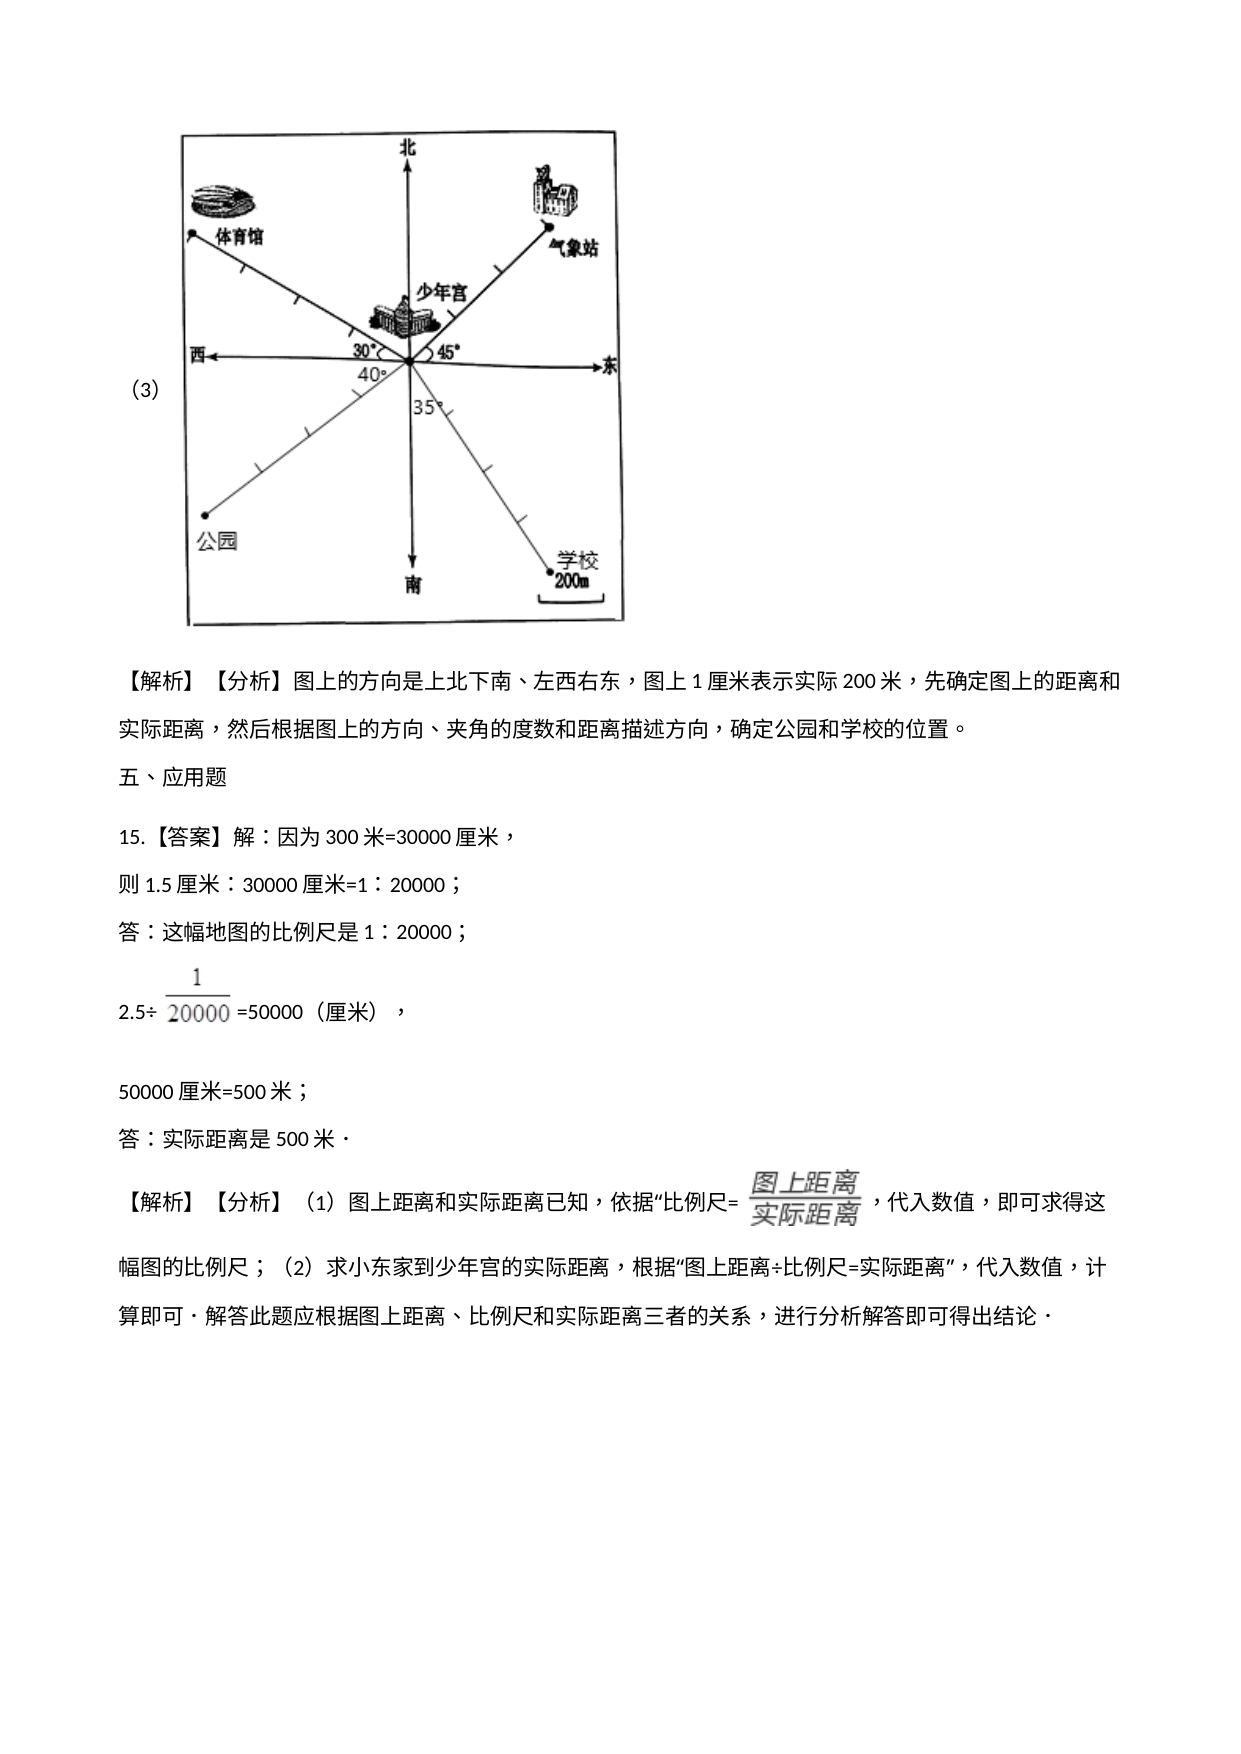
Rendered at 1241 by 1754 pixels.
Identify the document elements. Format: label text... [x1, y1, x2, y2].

text 50000厘米=500米； [118, 1075, 1122, 1107]
text 答：实际距离是500米． [118, 1122, 1122, 1155]
text 则1.5厘米：30000厘米=1：20000； [118, 868, 1122, 900]
text 五、应用题 [118, 761, 1122, 793]
text 【解析】【分析】图上的方向是上北下南、左西右东，图上1厘米表示实际200米，先确定图上的距离和实际距离，然后根据图上的方向、夹角的度数和距离描述方向，确定公园和学校的位置。 [118, 664, 1122, 746]
text 15.【答案】解：因为300米=30000厘米， [118, 820, 1122, 853]
picture [173, 129, 628, 631]
text 2.5÷ =50000（厘米）， [118, 963, 1122, 1060]
picture [748, 1169, 866, 1226]
picture [161, 962, 237, 1027]
text 答：这幅地图的比例尺是1：20000； [118, 915, 1122, 948]
text 【解析】【分析】（1）图上距离和实际距离已知，依据“比例尺= ，代入数值，即可求得这幅图的比例尺；（2）求小东家到少年宫的实际距离，根据“图上距离÷比例尺=实际距离”，代入数值，计算即可．解答此题应根据图上距离、比例尺和实际距离三者的关系，进行分析解答即可得出结论． [118, 1170, 1122, 1332]
